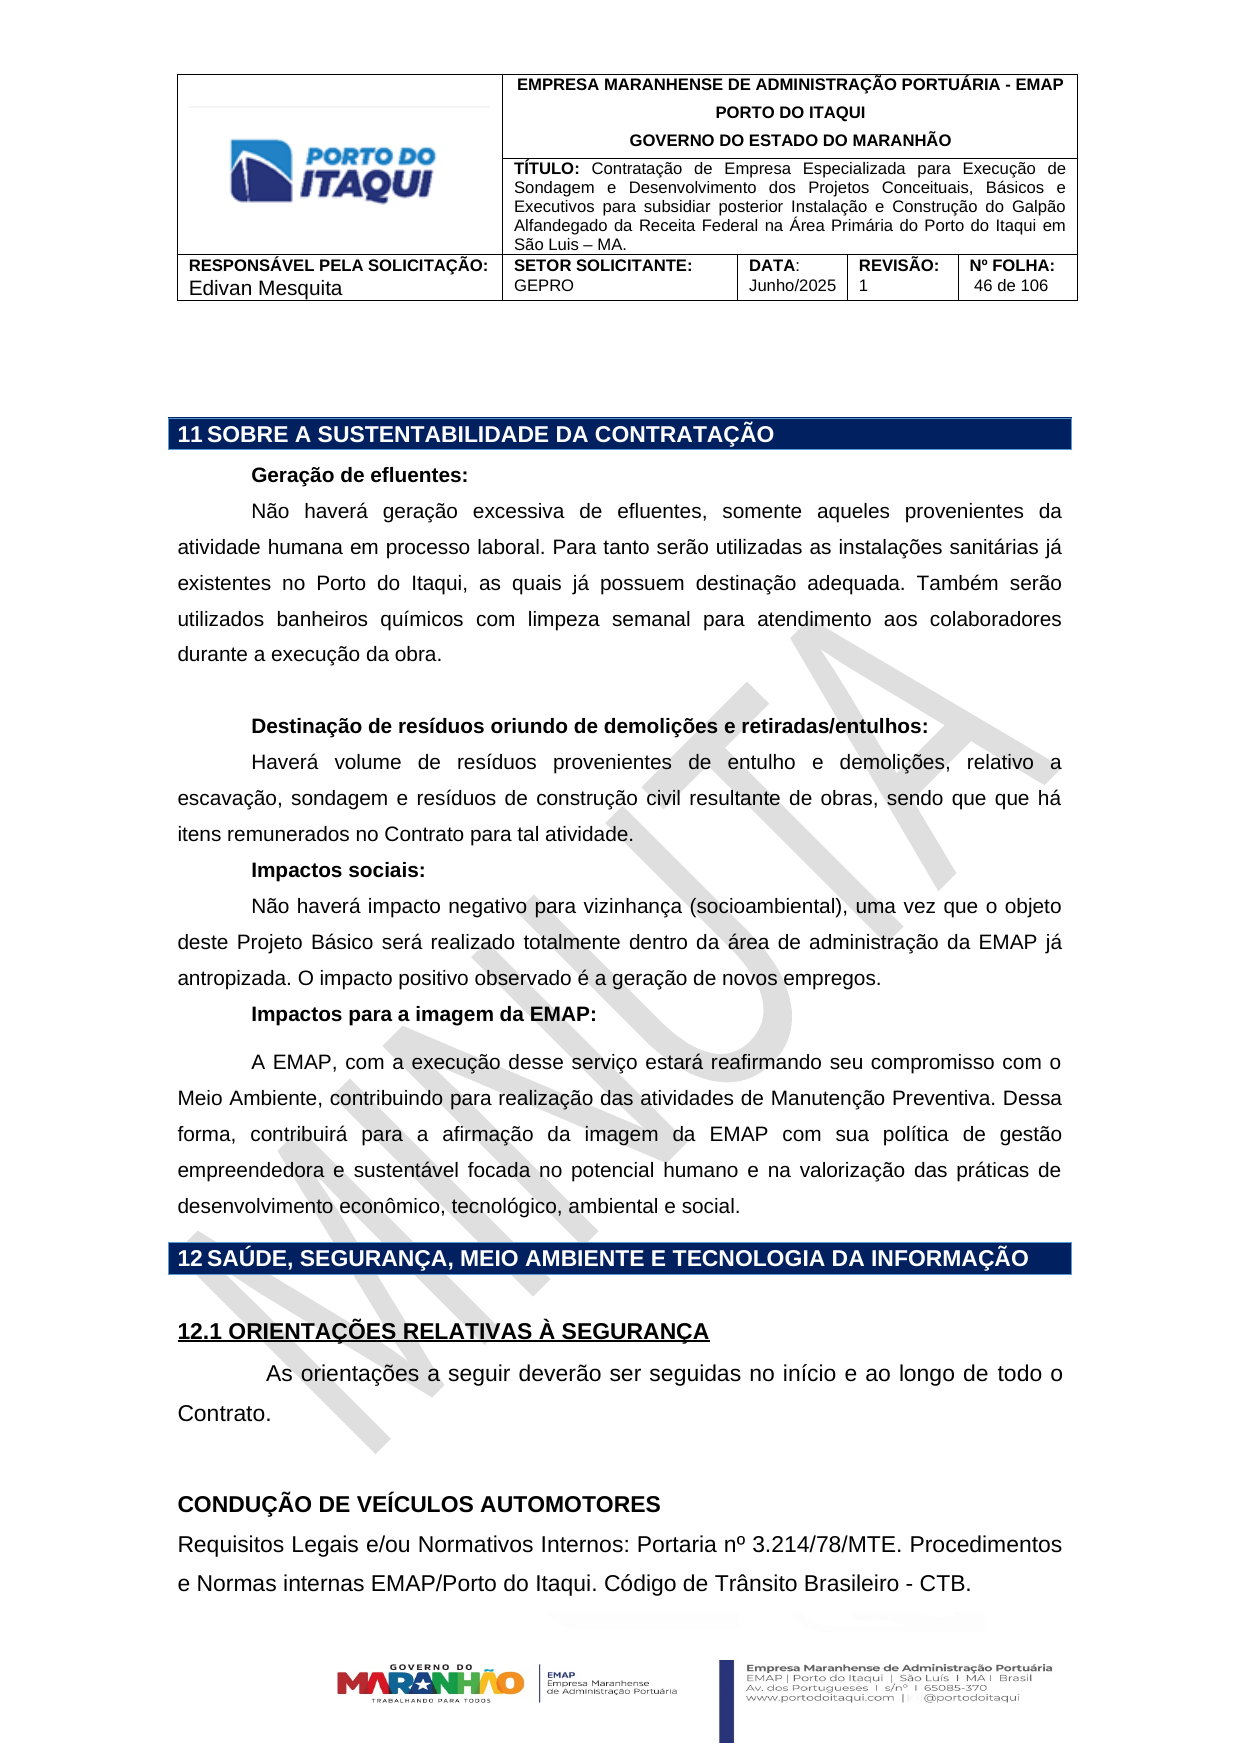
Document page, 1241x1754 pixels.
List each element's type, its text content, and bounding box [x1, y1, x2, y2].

subtitle SOBRE A SUSTENTABILIDADE DA CONTRATAÇÃO [169, 419, 1071, 449]
text Requisitos Legais e/ou Normativos Internos: Portaria nº 3.214/78/MTE. Procedimentos e Normas internas EMAP/Porto do Itaqui. Código de Trânsito Brasileiro - CTB. [177, 1531, 1063, 1597]
text 12.1 ORIENTAÇÕES RELATIVAS À SEGURANÇA [177, 1318, 1063, 1344]
picture [188, 101, 490, 236]
text Impactos sociais: [177, 858, 1063, 882]
subtitle SAÚDE, SEGURANÇA, MEIO AMBIENTE E TECNOLOGIA DA INFORMAÇÃO [169, 1243, 1071, 1274]
text Não haverá impacto negativo para vizinhança (socioambiental), uma vez que o objeto deste Projeto Básico será realizado totalmente dentro da área de administração da EMAP já antropizada. O impacto positivo observado é a geração de novos empregos. [177, 894, 1063, 990]
text Destinação de resíduos oriundo de demolições e retiradas/entulhos: [177, 714, 1063, 738]
text CONDUÇÃO DE VEÍCULOS AUTOMOTORES [177, 1491, 1063, 1518]
text Não haverá geração excessiva de efluentes, somente aqueles provenientes da atividade humana em processo laboral. Para tanto serão utilizadas as instalações sanitárias já existentes no Porto do Itaqui, as quais já possuem destinação adequada. Também serão utilizados banheiros químicos com limpeza semanal para atendimento aos colaboradores durante a execução da obra. [177, 498, 1063, 666]
picture [240, 1612, 1160, 1743]
text Geração de efluentes: [177, 463, 1063, 487]
list As orientações a seguir deverão ser seguidas no início e ao longo de todo o Contrato. [177, 1360, 1063, 1426]
list A EMAP, com a execução desse serviço estará reafirmando seu compromisso com o Meio Ambiente, contribuindo para realização das atividades de Manutenção Preventiva. Dessa forma, contribuirá para a afirmação da imagem da EMAP com sua política de gestão empreendedora e sustentável focada no potencial humano e na valorização das práticas de desenvolvimento econômico, tecnológico, ambiental e social. [177, 1050, 1063, 1218]
text Impactos para a imagem da EMAP: [177, 1002, 1063, 1026]
text Haverá volume de resíduos provenientes de entulho e demolições, relativo a escavação, sondagem e resíduos de construção civil resultante de obras, sendo que que há itens remunerados no Contrato para tal atividade. [177, 750, 1063, 846]
